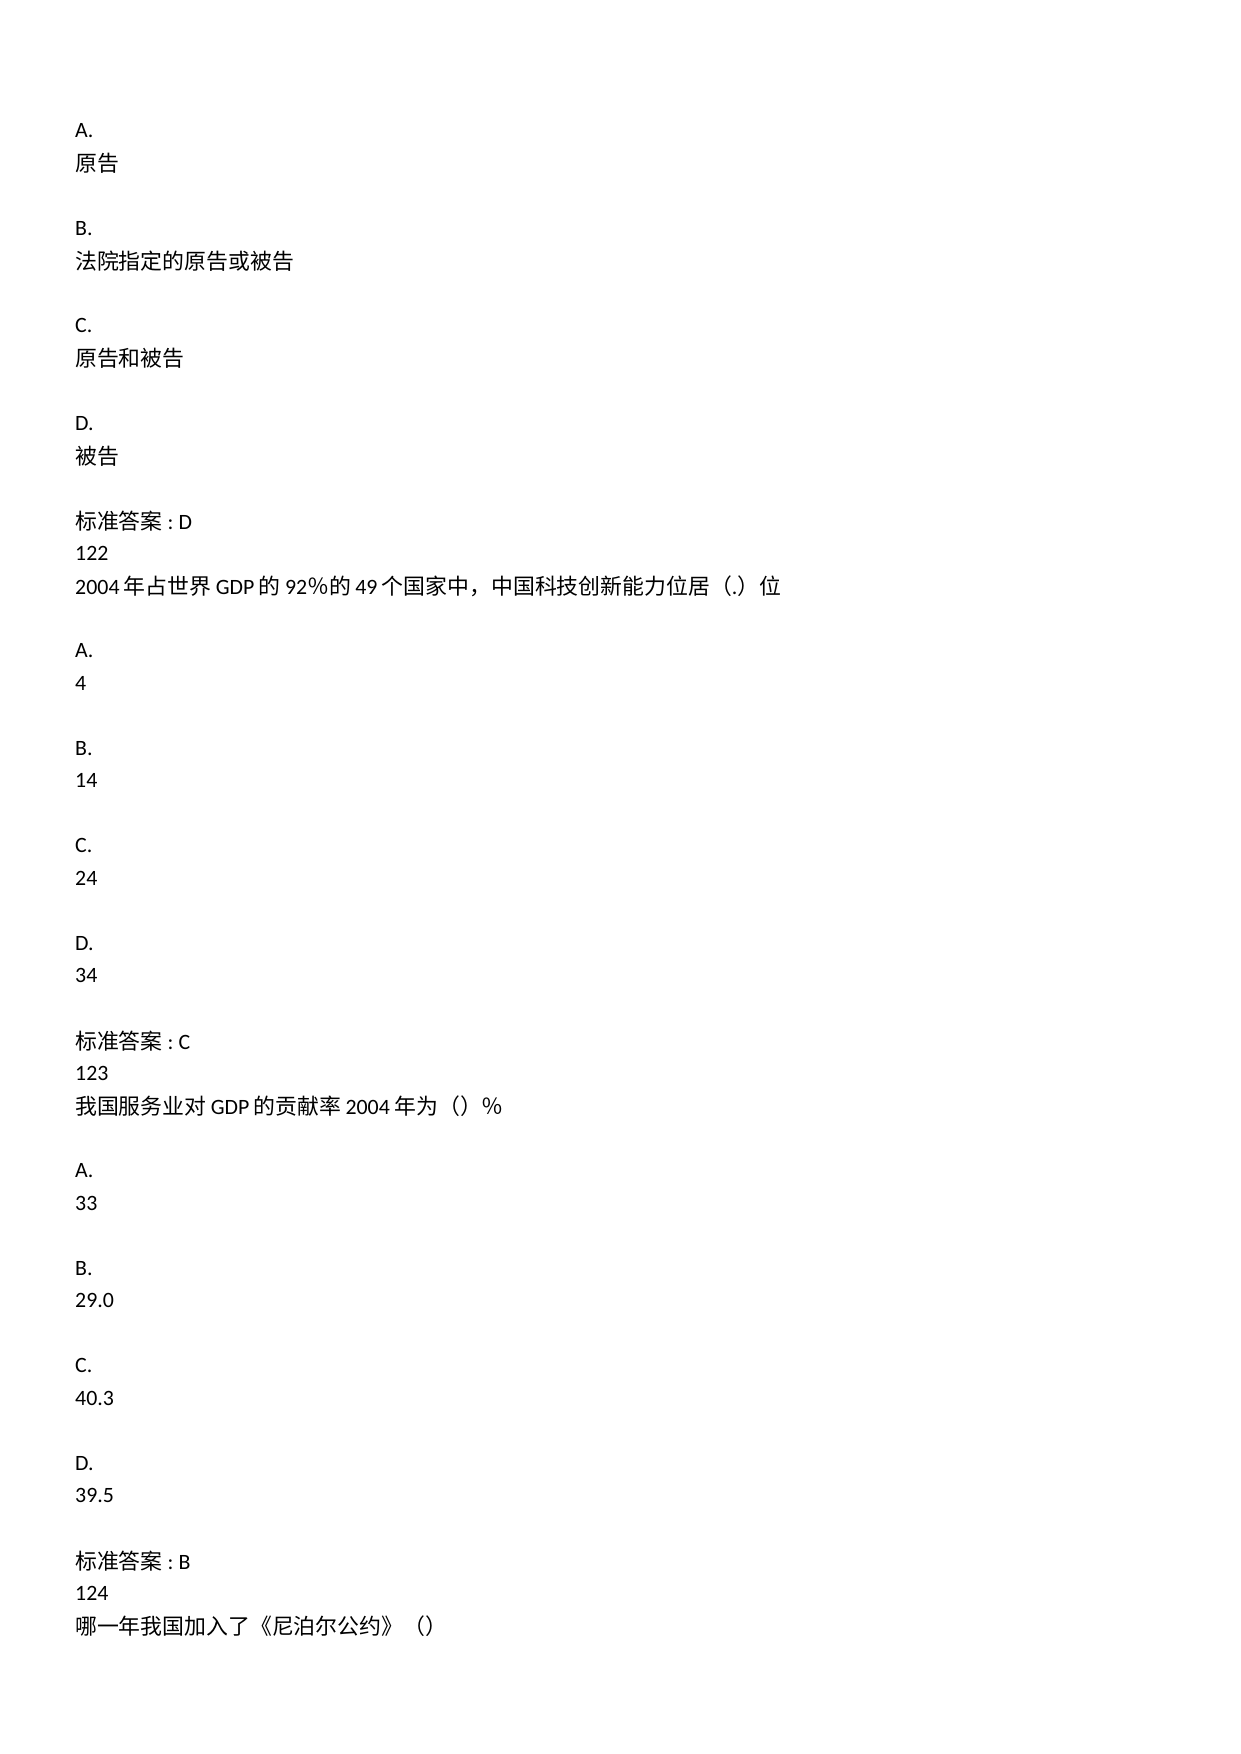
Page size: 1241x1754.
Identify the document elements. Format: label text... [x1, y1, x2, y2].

text 标准答案 : C [75, 1023, 1165, 1056]
text B. [75, 211, 1165, 243]
text C. [75, 828, 1165, 861]
text 标准答案 : D [75, 503, 1165, 536]
text B. [75, 731, 1165, 763]
text 法院指定的原告或被告 [75, 243, 1165, 276]
text 2004年占世界GDP的92％的49个国家中，中国科技创新能力位居（.）位 [75, 568, 1165, 601]
text 123 [75, 1056, 1165, 1088]
text 哪一年我国加入了《尼泊尔公约》（） [75, 1608, 1165, 1641]
text 原告和被告 [75, 341, 1165, 373]
text C. [75, 308, 1165, 341]
text 124 [75, 1576, 1165, 1608]
text 4 [75, 666, 1165, 698]
text A. [75, 633, 1165, 666]
text D. [75, 406, 1165, 438]
text D. [75, 1446, 1165, 1478]
text 标准答案 : B [75, 1543, 1165, 1576]
text 24 [75, 861, 1165, 893]
text 122 [75, 536, 1165, 568]
text A. [75, 113, 1165, 146]
text 34 [75, 958, 1165, 991]
text 39.5 [75, 1478, 1165, 1511]
text 29.0 [75, 1283, 1165, 1316]
text A. [75, 1153, 1165, 1186]
text C. [75, 1348, 1165, 1381]
text 原告 [75, 146, 1165, 178]
text 33 [75, 1186, 1165, 1218]
text D. [75, 926, 1165, 958]
text B. [75, 1251, 1165, 1283]
text 40.3 [75, 1381, 1165, 1413]
text 14 [75, 763, 1165, 796]
text 被告 [75, 438, 1165, 471]
text 我国服务业对GDP的贡献率2004年为（）％ [75, 1088, 1165, 1121]
